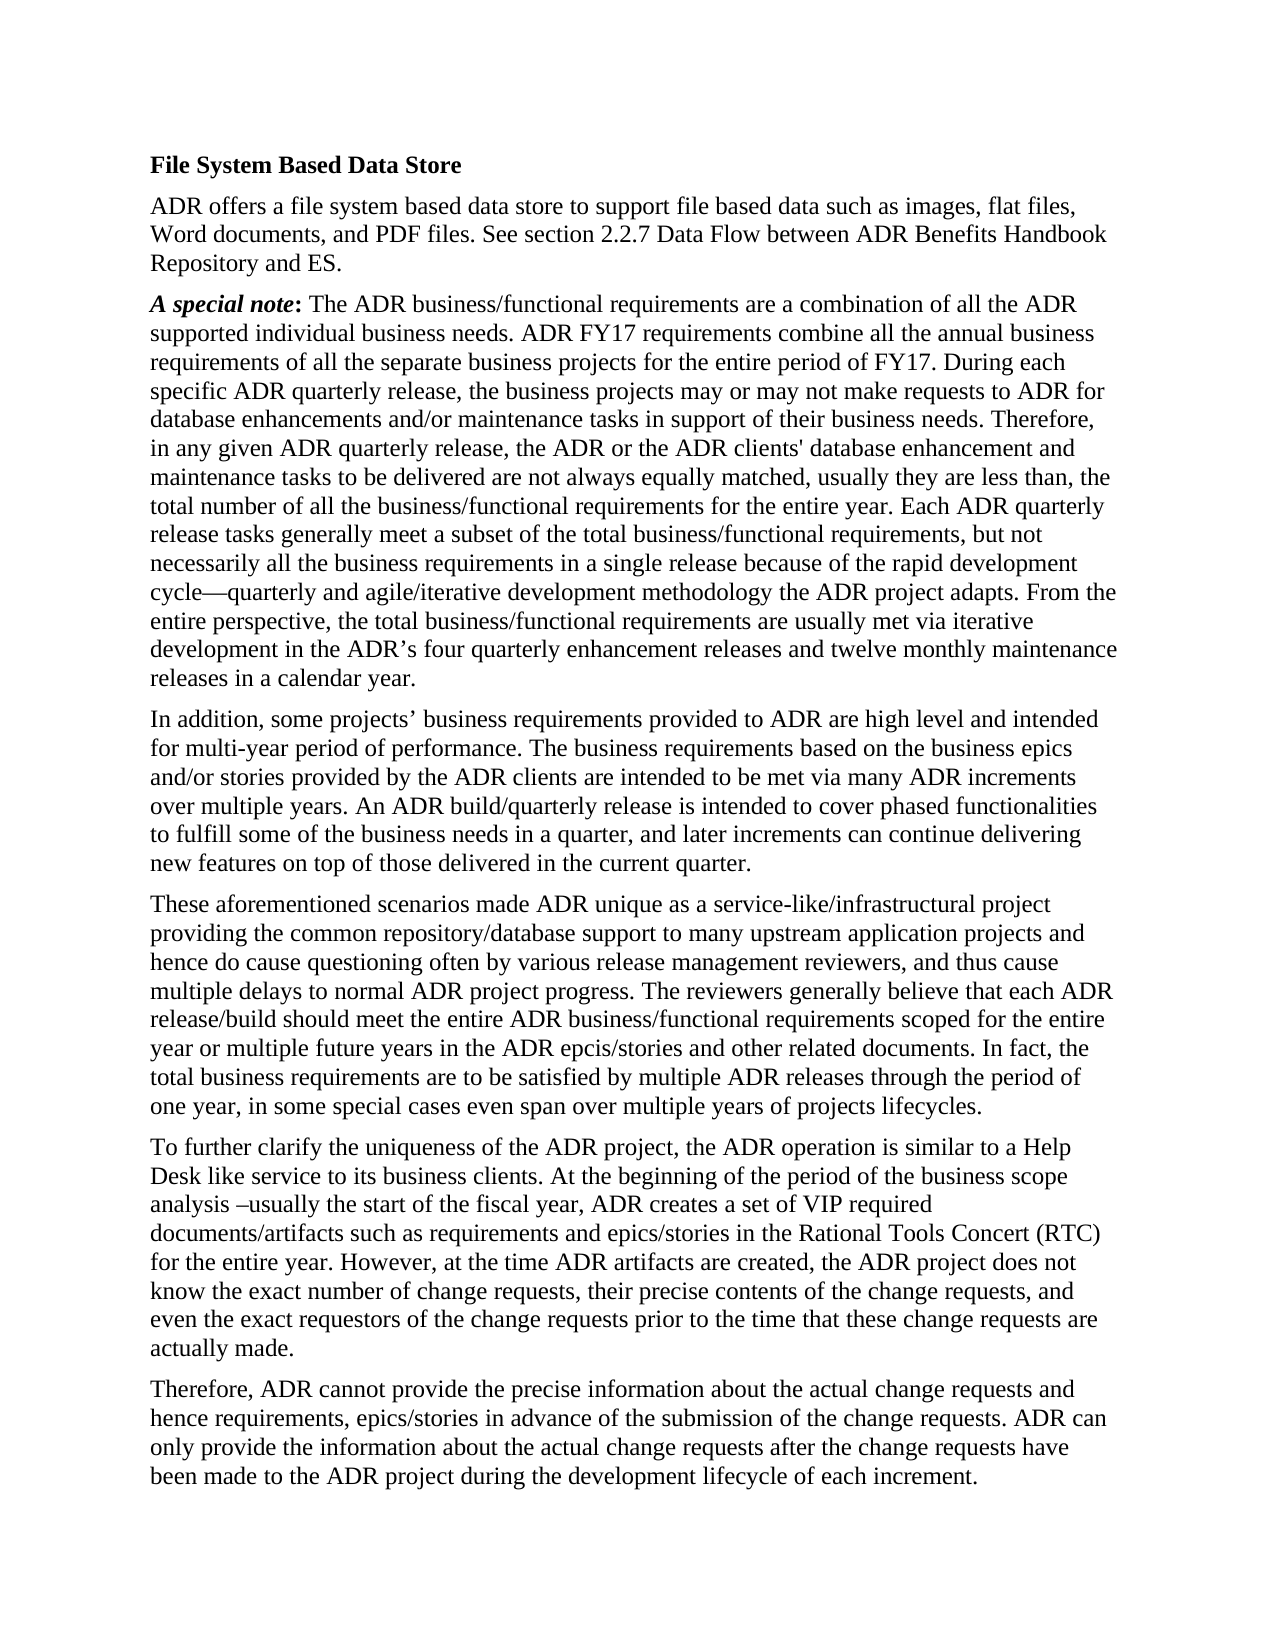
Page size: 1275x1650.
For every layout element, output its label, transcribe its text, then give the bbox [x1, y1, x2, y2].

text These aforementioned scenarios made ADR unique as a service-like/infrastructural project providing the common repository/database support to many upstream application projects and hence do cause questioning often by various release management reviewers, and thus cause multiple delays to normal ADR project progress. The reviewers generally believe that each ADR release/build should meet the entire ADR business/functional requirements scoped for the entire year or multiple future years in the ADR epcis/stories and other related documents. In fact, the total business requirements are to be satisfied by multiple ADR releases through the period of one year, in some special cases even span over multiple years of projects lifecycles. [150, 889, 1116, 1119]
text To further clarify the uniqueness of the ADR project, the ADR operation is similar to a Help Desk like service to its business clients. At the beginning of the period of the business scope analysis –usually the start of the fiscal year, ADR creates a set of VIP required documents/artifacts such as requirements and epics/stories in the Rational Tools Concert (RTC) for the entire year. However, at the time ADR artifacts are created, the ADR project does not know the exact number of change requests, their precise contents of the change requests, and even the exact requestors of the change requests prior to the time that these change requests are actually made. [150, 1132, 1109, 1362]
text A special note: The ADR business/functional requirements are a combination of all the ADR supported individual business needs. ADR FY17 requirements combine all the annual business requirements of all the separate business projects for the entire period of FY17. During each specific ADR quarterly release, the business projects may or may not make requests to ADR for database enhancements and/or maintenance tasks in support of their business needs. Therefore, in any given ADR quarterly release, the ADR or the ADR clients' database enhancement and maintenance tasks to be delivered are not always equally matched, usually they are less than, the total number of all the business/functional requirements for the entire year. Each ADR quarterly release tasks generally meet a subset of the total business/functional requirements, but not necessarily all the business requirements in a single release because of the rapid development cycle—quarterly and agile/iterative development methodology the ADR project adapts. From the entire perspective, the total business/functional requirements are usually met via iterative development in the ADR’s four quarterly enhancement releases and twelve monthly maintenance releases in a calendar year. [150, 289, 1124, 692]
subtitle File System Based Data Store [150, 150, 1137, 179]
text Therefore, ADR cannot provide the precise information about the actual change requests and hence requirements, epics/stories in advance of the submission of the change requests. ADR can only provide the information about the actual change requests after the change requests have been made to the ADR project during the development lifecycle of each increment. [150, 1374, 1109, 1489]
text In addition, some projects’ business requirements provided to ADR are high level and intended for multi-year period of performance. The business requirements based on the business epics and/or stories provided by the ADR clients are intended to be met via many ADR increments over multiple years. An ADR build/quarterly release is intended to cover phased functionalities to fulfill some of the business needs in a quarter, and later increments can continue delivering new features on top of those delivered in the current quarter. [150, 704, 1109, 877]
text ADR offers a file system based data store to support file based data such as images, flat files, Word documents, and PDF files. See section 2.2.7 Data Flow between ADR Benefits Handbook Repository and ES. [150, 191, 1124, 277]
